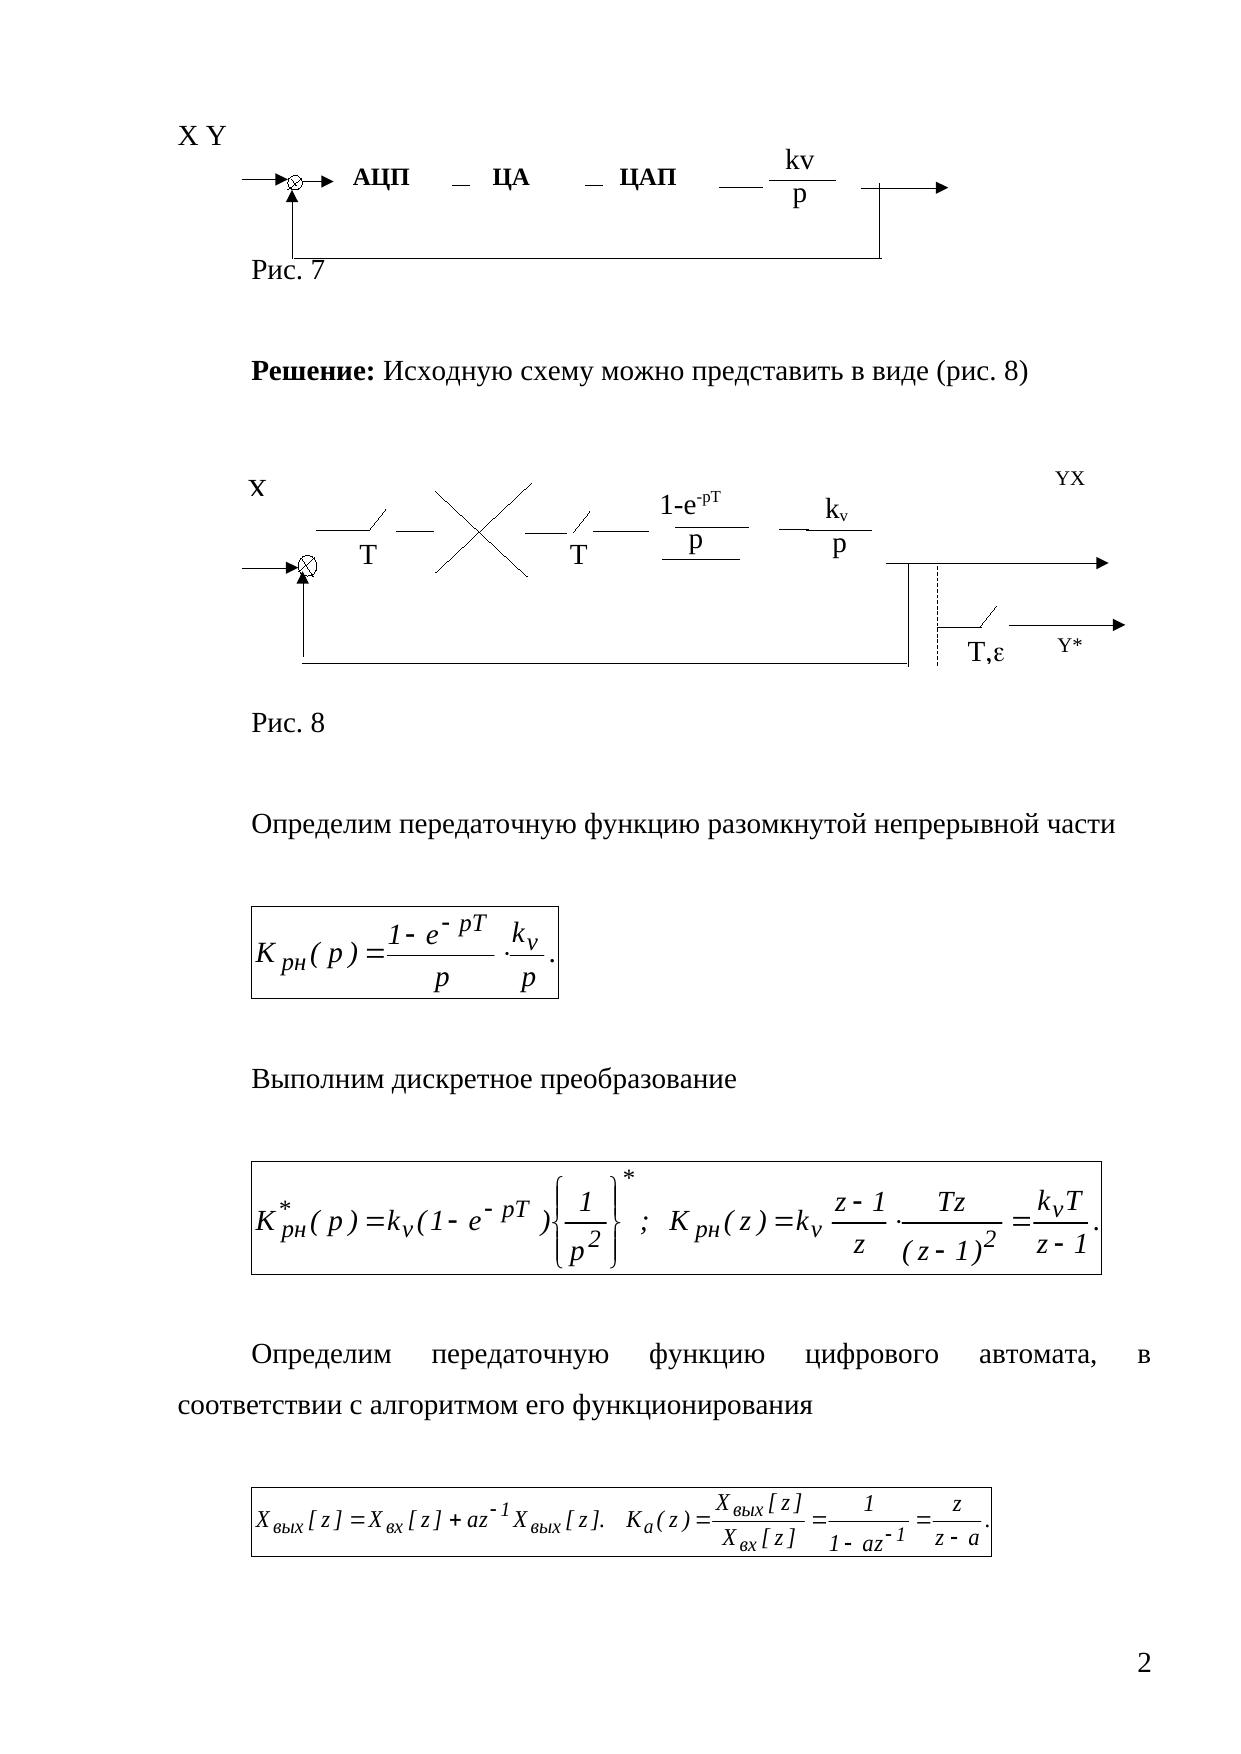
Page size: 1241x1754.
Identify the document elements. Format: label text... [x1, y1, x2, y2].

text Выполним дискретное преобразование [177, 1061, 1152, 1094]
text Рис. 7 [177, 252, 1152, 286]
subtitle Рис. 8 [177, 705, 1152, 739]
text Определим передаточную функцию цифрового автомата, в соответствии с алгоритмом его функционирования [177, 1336, 1152, 1420]
text Решение: Исходную схему можно представить в виде (рис. 8) [177, 353, 1152, 386]
text Определим передаточную функцию разомкнутой непрерывной части [177, 806, 1152, 839]
